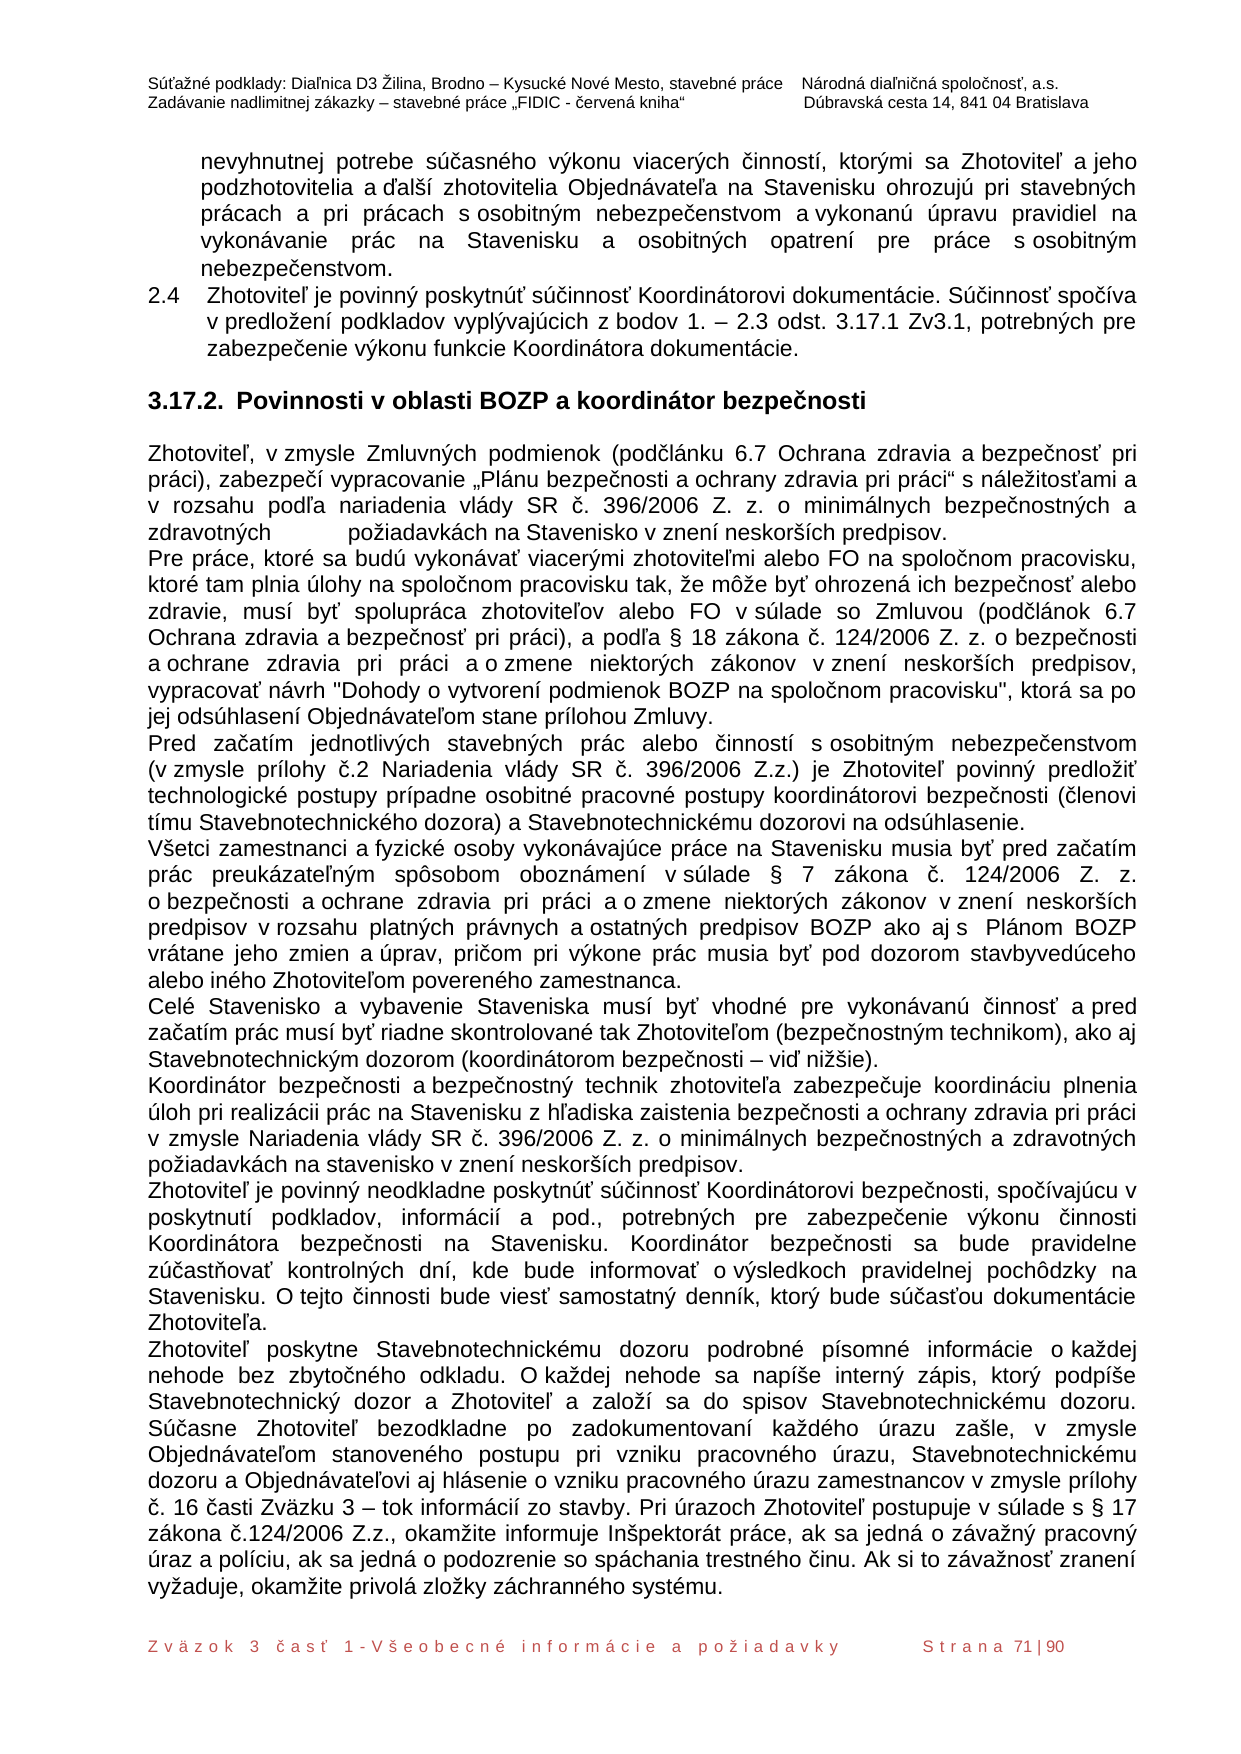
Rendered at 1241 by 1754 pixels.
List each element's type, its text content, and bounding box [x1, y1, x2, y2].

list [155, 148, 1137, 282]
text Pre práce, ktoré sa budú vykonávať viacerými zhotoviteľmi alebo FO na spoločnom pracovisku, ktoré tam plnia úlohy na spoločnom pracovisku tak, že môže byť ohrozená ich bezpečnosť alebo zdravie, musí byť spolupráca zhotoviteľov alebo FO v súlade so Zmluvou (podčlánok 6.7 Ochrana zdravia a bezpečnosť pri práci), a podľa § 18 zákona č. 124/2006 Z. z. o bezpečnosti a ochrane zdravia pri práci a o zmene niektorých zákonov v znení neskorších predpisov, vypracovať návrh "Dohody o vytvorení podmienok BOZP na spoločnom pracovisku", ktorá sa po jej odsúhlasení Objednávateľom stane prílohou Zmluvy. [148, 545, 1137, 729]
text Zhotoviteľ poskytne Stavebnotechnickému dozoru podrobné písomné informácie o každej nehode bez zbytočného odkladu. O každej nehode sa napíše interný zápis, ktorý podpíše Stavebnotechnický dozor a Zhotoviteľ a založí sa do spisov Stavebnotechnickému dozoru. Súčasne Zhotoviteľ bezodkladne po zadokumentovaní každého úrazu zašle, v zmysle Objednávateľom stanoveného postupu pri vzniku pracovného úrazu, Stavebnotechnickému dozoru a Objednávateľovi aj hlásenie o vzniku pracovného úrazu zamestnancov v zmysle prílohy č. 16 časti Zväzku 3 – tok informácií zo stavby. Pri úrazoch Zhotoviteľ postupuje v súlade s § 17 zákona č.124/2006 Z.z., okamžite informuje Inšpektorát práce, ak sa jedná o závažný pracovný úraz a políciu, ak sa jedná o podozrenie so spáchania trestného činu. Ak si to závažnosť zranení vyžaduje, okamžite privolá zložky záchranného systému. [148, 1336, 1137, 1599]
text Koordinátor bezpečnosti a bezpečnostný technik zhotoviteľa zabezpečuje koordináciu plnenia úloh pri realizácii prác na Stavenisku z hľadiska zaistenia bezpečnosti a ochrany zdravia pri práci v zmysle Nariadenia vlády SR č. 396/2006 Z. z. o minimálnych bezpečnostných a zdravotných požiadavkách na stavenisko v znení neskorších predpisov. [148, 1072, 1137, 1177]
subtitle Povinnosti v oblasti BOZP a koordinátor bezpečnosti [148, 386, 1137, 414]
text Pred začatím jednotlivých stavebných prác alebo činností s osobitným nebezpečenstvom (v zmysle prílohy č.2 Nariadenia vlády SR č. 396/2006 Z.z.) je Zhotoviteľ povinný predložiť technologické postupy prípadne osobitné pracovné postupy koordinátorovi bezpečnosti (členovi tímu Stavebnotechnického dozora) a Stavebnotechnickému dozorovi na odsúhlasenie. [148, 729, 1137, 835]
text Všetci zamestnanci a fyzické osoby vykonávajúce práce na Stavenisku musia byť pred začatím prác preukázateľným spôsobom oboznámení v súlade § 7 zákona č. 124/2006 Z. z. o bezpečnosti a ochrane zdravia pri práci a o zmene niektorých zákonov v znení neskorších predpisov v rozsahu platných právnych a ostatných predpisov BOZP ako aj s Plánom BOZP vrátane jeho zmien a úprav, pričom pri výkone prác musia byť pod dozorom stavbyvedúceho alebo iného Zhotoviteľom povereného zamestnanca. [148, 835, 1137, 993]
list Zhotoviteľ je povinný poskytnúť súčinnosť Koordinátorovi dokumentácie. Súčinnosť spočíva v predložení podkladov vyplývajúcich z bodov 1. – 2.3 odst. 3.17.1 Zv3.1, potrebných pre zabezpečenie výkonu funkcie Koordinátora dokumentácie. [148, 282, 1137, 361]
text Zhotoviteľ je povinný neodkladne poskytnúť súčinnosť Koordinátorovi bezpečnosti, spočívajúcu v poskytnutí podkladov, informácií a pod., potrebných pre zabezpečenie výkonu činnosti Koordinátora bezpečnosti na Stavenisku. Koordinátor bezpečnosti sa bude pravidelne zúčastňovať kontrolných dní, kde bude informovať o výsledkoch pravidelnej pochôdzky na Stavenisku. O tejto činnosti bude viesť samostatný denník, ktorý bude súčasťou dokumentácie Zhotoviteľa. [148, 1177, 1137, 1336]
text Zhotoviteľ, v zmysle Zmluvných podmienok (podčlánku 6.7 Ochrana zdravia a bezpečnosť pri práci), zabezpečí vypracovanie „Plánu bezpečnosti a ochrany zdravia pri práci“ s náležitosťami a v rozsahu podľa nariadenia vlády SR č. 396/2006 Z. z. o minimálnych bezpečnostných a zdravotných požiadavkách na Stavenisko v znení neskorších predpisov. [148, 439, 1137, 545]
text Celé Stavenisko a vybavenie Staveniska musí byť vhodné pre vykonávanú činnosť a pred začatím prác musí byť riadne skontrolované tak Zhotoviteľom (bezpečnostným technikom), ako aj Stavebnotechnickým dozorom (koordinátorom bezpečnosti – viď nižšie). [148, 993, 1137, 1072]
